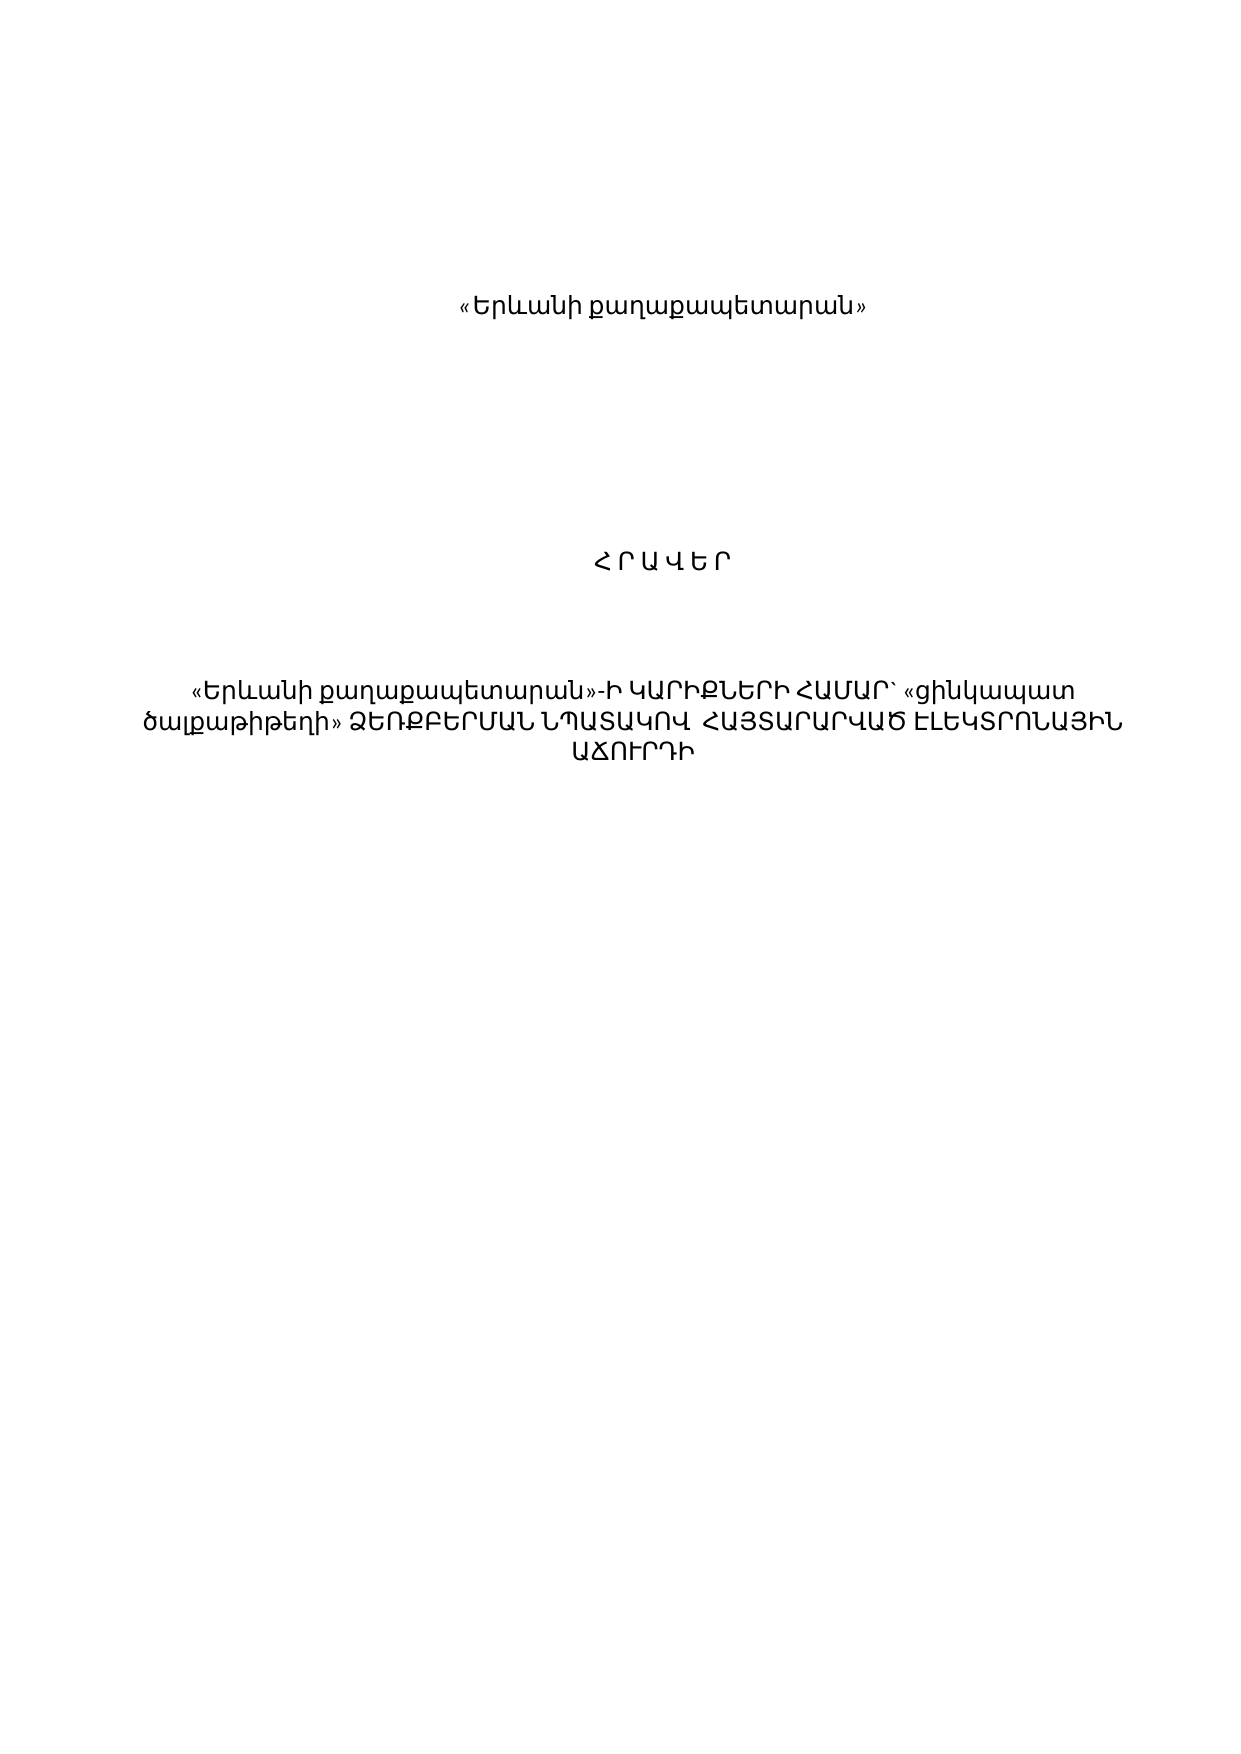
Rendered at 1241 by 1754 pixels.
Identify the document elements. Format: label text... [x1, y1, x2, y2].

text Հ Ր Ա Վ Ե Ր [94, 546, 1172, 577]
text «Երևանի քաղաքապետարան»-Ի ԿԱՐԻՔՆԵՐԻ ՀԱՄԱՐ` «ցինկապատ ծալքաթիթեղի» ՁԵՌՔԲԵՐՄԱՆ ՆՊԱՏԱԿՈՎ ՀԱՅՏԱՐԱՐՎԱԾ ԷԼԵԿՏՐՈՆԱՅԻՆ ԱՃՈՒՐԴԻ [94, 676, 1172, 767]
text « Երևանի քաղաքապետարան» [94, 290, 1172, 321]
